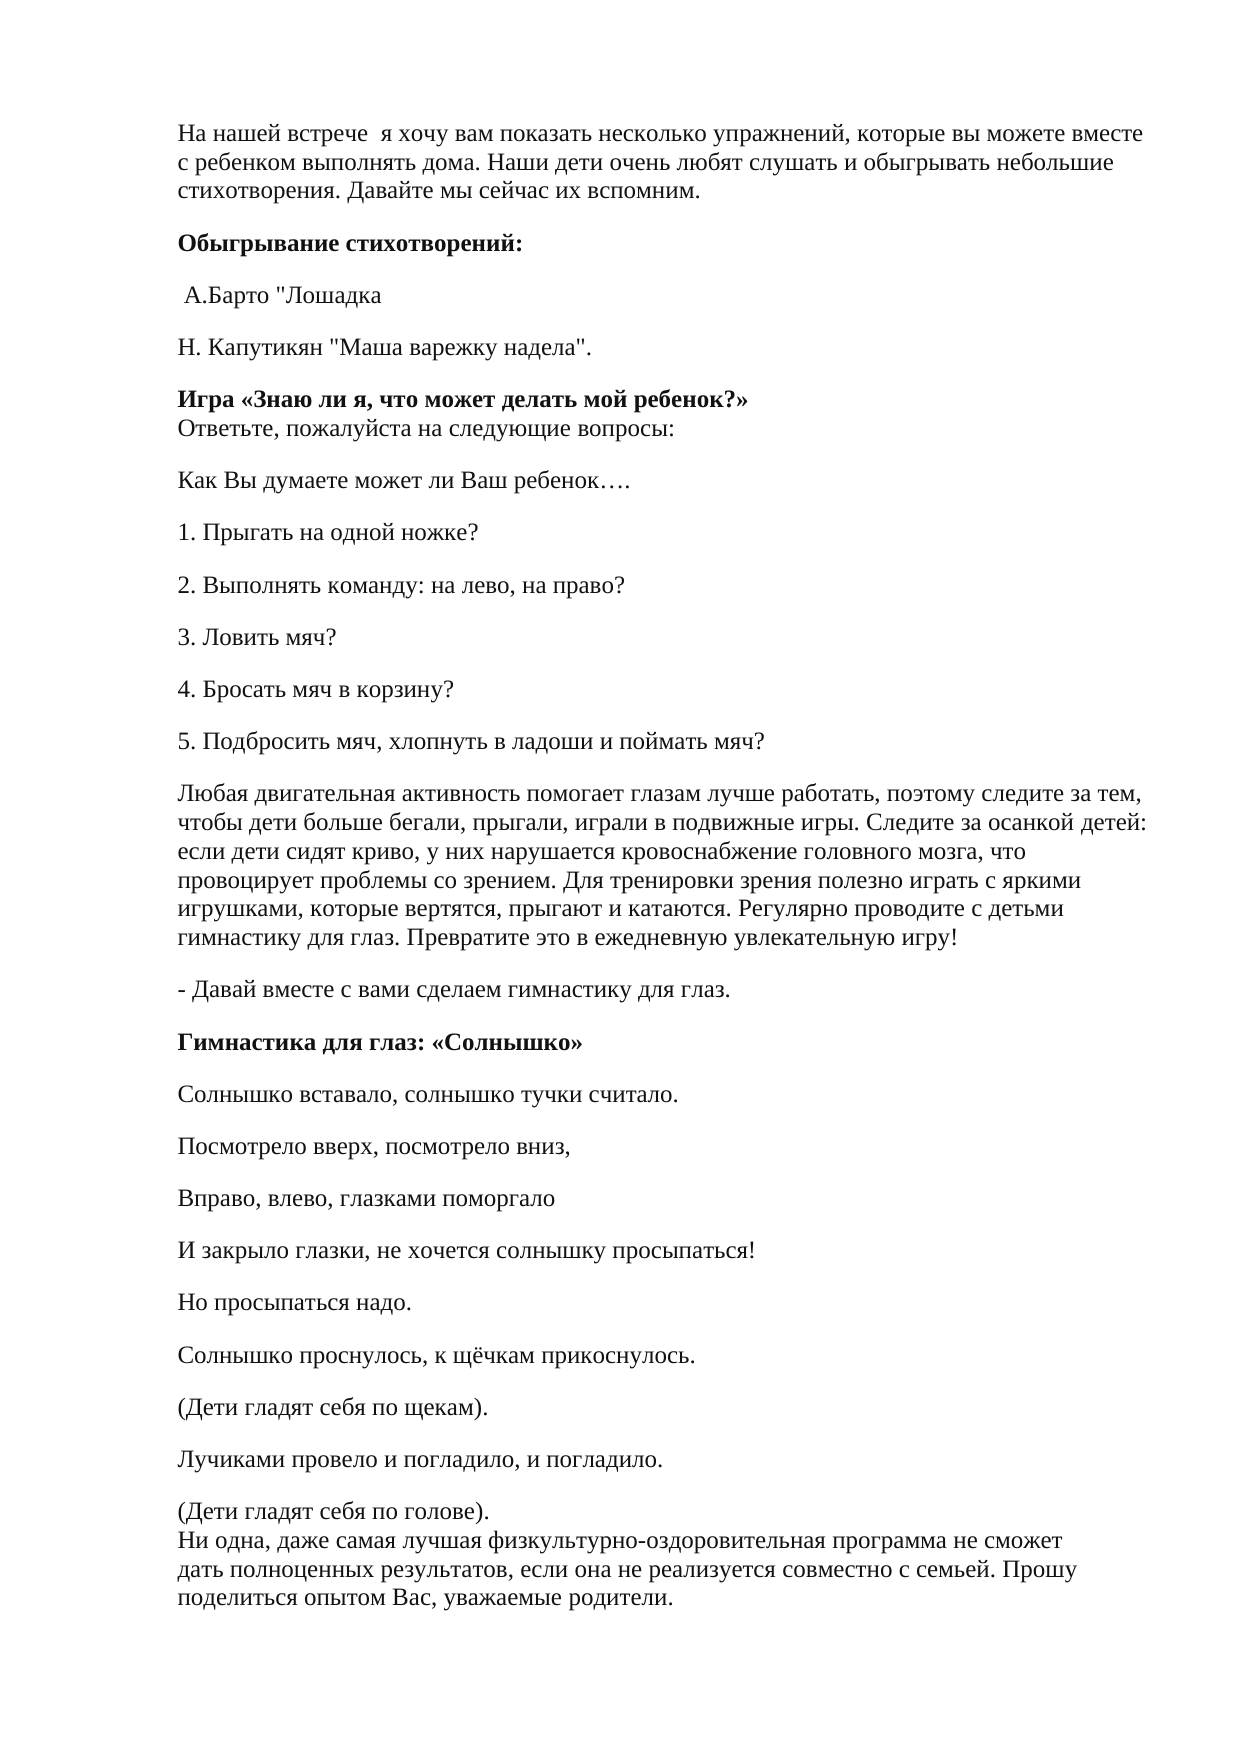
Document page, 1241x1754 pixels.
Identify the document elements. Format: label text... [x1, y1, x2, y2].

text 1. Прыгать на одной ножке? [177, 517, 1152, 546]
text (Дети гладят себя по щекам). [177, 1392, 1152, 1421]
text Но просыпаться надо. [177, 1287, 1152, 1316]
text 5. Подбросить мяч, хлопнуть в ладоши и поймать мяч? [177, 726, 1152, 755]
text Как Вы думаете может ли Ваш ребенок…. [177, 465, 1152, 494]
text Обыгрывание стихотворений: [177, 228, 1152, 257]
text Игра «Знаю ли я, что может делать мой ребенок?» [177, 384, 1152, 413]
text Лучиками провело и погладило, и погладило. [177, 1444, 1152, 1473]
text Вправо, влево, глазками поморгало [177, 1183, 1152, 1212]
text Ни одна, даже самая лучшая физкультурно-оздоровительная программа не сможет дать полноценных результатов, если она не реализуется совместно с семьей. Прошу поделиться опытом Вас, уважаемые родители. [177, 1525, 1152, 1611]
text Посмотрело вверх, посмотрело вниз, [177, 1131, 1152, 1160]
text На нашей встрече я хочу вам показать несколько упражнений, которые вы можете вместе с ребенком выполнять дома. Наши дети очень любят слушать и обыгрывать небольшие стихотворения. Давайте мы сейчас их вспомним. [177, 118, 1152, 204]
text 2. Выполнять команду: на лево, на право? [177, 570, 1152, 598]
text Любая двигательная активность помогает глазам лучше работать, поэтому следите за тем, чтобы дети больше бегали, прыгали, играли в подвижные игры. Следите за осанкой детей: если дети сидят криво, у них нарушается кровоснабжение головного мозга, что провоцирует проблемы со зрением. Для тренировки зрения полезно играть с яркими игрушками, которые вертятся, прыгают и катаются. Регулярно проводите с детьми гимнастику для глаз. Превратите это в ежедневную увлекательную игру! [177, 778, 1152, 951]
text Солнышко проснулось, к щёчкам прикоснулось. [177, 1340, 1152, 1368]
text 3. Ловить мяч? [177, 622, 1152, 651]
text Ответьте, пожалуйста на следующие вопросы: [177, 413, 1152, 442]
text 4. Бросать мяч в корзину? [177, 674, 1152, 703]
text Солнышко вставало, солнышко тучки считало. [177, 1079, 1152, 1107]
text Гимнастика для глаз: «Солнышко» [177, 1027, 1152, 1055]
text - Давай вместе с вами сделаем гимнастику для глаз. [177, 974, 1152, 1003]
text Н. Капутикян "Маша варежку надела". [177, 332, 1152, 361]
text А.Барто "Лошадка [177, 280, 1152, 309]
text (Дети гладят себя по голове). [177, 1496, 1152, 1525]
text И закрыло глазки, не хочется солнышку просыпаться! [177, 1235, 1152, 1264]
